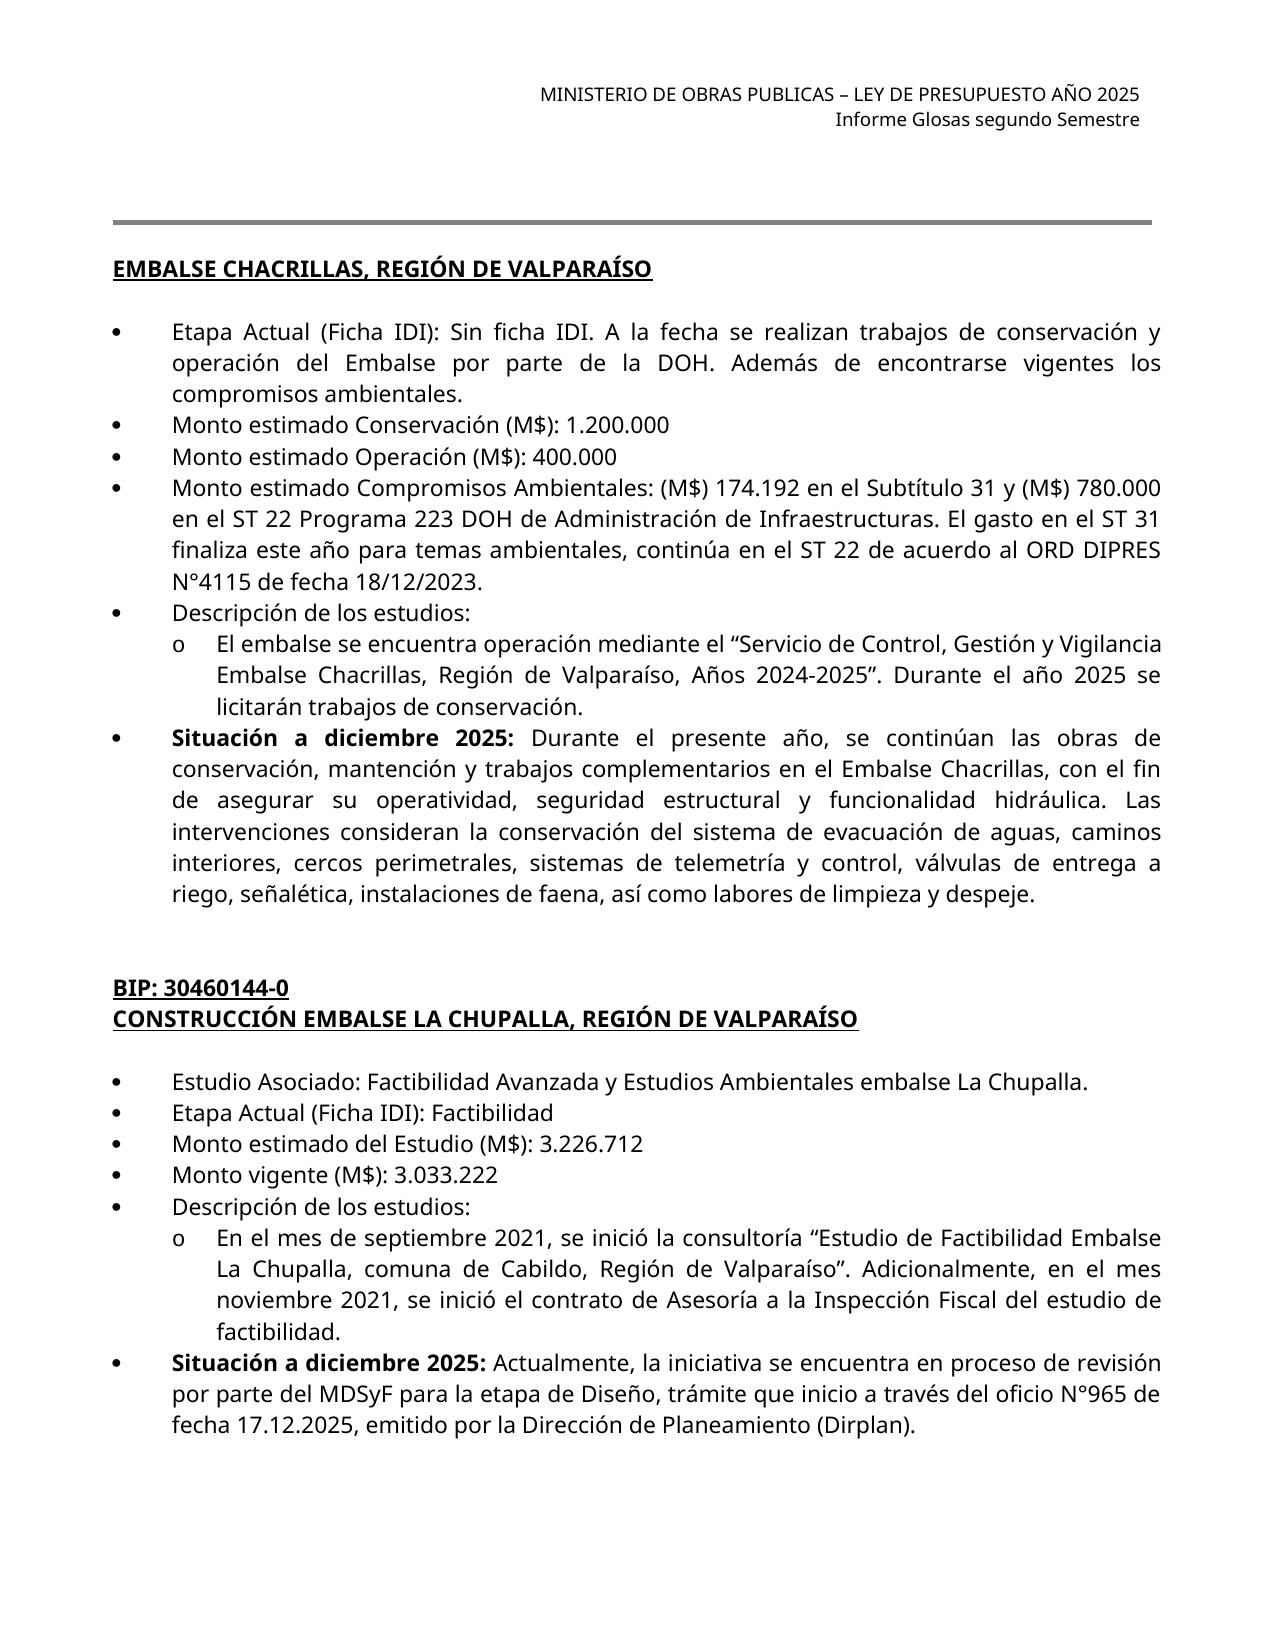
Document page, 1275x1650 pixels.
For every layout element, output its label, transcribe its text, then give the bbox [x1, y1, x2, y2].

text CONSTRUCCIÓN EMBALSE LA CHUPALLA, REGIÓN DE VALPARAÍSO [112, 1003, 1162, 1034]
list El embalse se encuentra operación mediante el “Servicio de Control, Gestión y Vigilancia Embalse Chacrillas, Región de Valparaíso, Años 2024-2025”. Durante el año 2025 se licitarán trabajos de conservación. [172, 628, 1162, 722]
list Etapa Actual (Ficha IDI): Factibilidad [112, 1097, 1162, 1128]
list Descripción de los estudios: [112, 597, 1162, 628]
list Situación a diciembre 2025: Durante el presente año, se continúan las obras de conservación, mantención y trabajos complementarios en el Embalse Chacrillas, con el fin de asegurar su operatividad, seguridad estructural y funcionalidad hidráulica. Las intervenciones consideran la conservación del sistema de evacuación de aguas, caminos interiores, cercos perimetrales, sistemas de telemetría y control, válvulas de entrega a riego, señalética, instalaciones de faena, así como labores de limpieza y despeje. [112, 722, 1162, 909]
list Monto estimado Conservación (M$): 1.200.000 [112, 409, 1162, 441]
list Monto estimado Operación (M$): 400.000 [112, 441, 1162, 472]
list Situación a diciembre 2025: Actualmente, la iniciativa se encuentra en proceso de revisión por parte del MDSyF para la etapa de Diseño, trámite que inicio a través del oficio N°965 de fecha 17.12.2025, emitido por la Dirección de Planeamiento (Dirplan). [112, 1347, 1162, 1441]
list En el mes de septiembre 2021, se inició la consultoría “Estudio de Factibilidad Embalse La Chupalla, comuna de Cabildo, Región de Valparaíso”. Adicionalmente, en el mes noviembre 2021, se inició el contrato de Asesoría a la Inspección Fiscal del estudio de factibilidad. [172, 1222, 1162, 1347]
list Monto vigente (M$): 3.033.222 [112, 1159, 1162, 1191]
text EMBALSE CHACRILLAS, REGIÓN DE VALPARAÍSO [112, 253, 1162, 284]
text BIP: 30460144-0 [112, 972, 1162, 1003]
list Monto estimado Compromisos Ambientales: (M$) 174.192 en el Subtítulo 31 y (M$) 780.000 en el ST 22 Programa 223 DOH de Administración de Infraestructuras. El gasto en el ST 31 finaliza este año para temas ambientales, continúa en el ST 22 de acuerdo al ORD DIPRES N°4115 de fecha 18/12/2023. [112, 472, 1162, 597]
list Monto estimado del Estudio (M$): 3.226.712 [112, 1128, 1162, 1159]
list Estudio Asociado: Factibilidad Avanzada y Estudios Ambientales embalse La Chupalla. [112, 1066, 1162, 1097]
list Descripción de los estudios: [112, 1191, 1162, 1222]
list Etapa Actual (Ficha IDI): Sin ficha IDI. A la fecha se realizan trabajos de conservación y operación del Embalse por parte de la DOH. Además de encontrarse vigentes los compromisos ambientales. [112, 316, 1162, 409]
